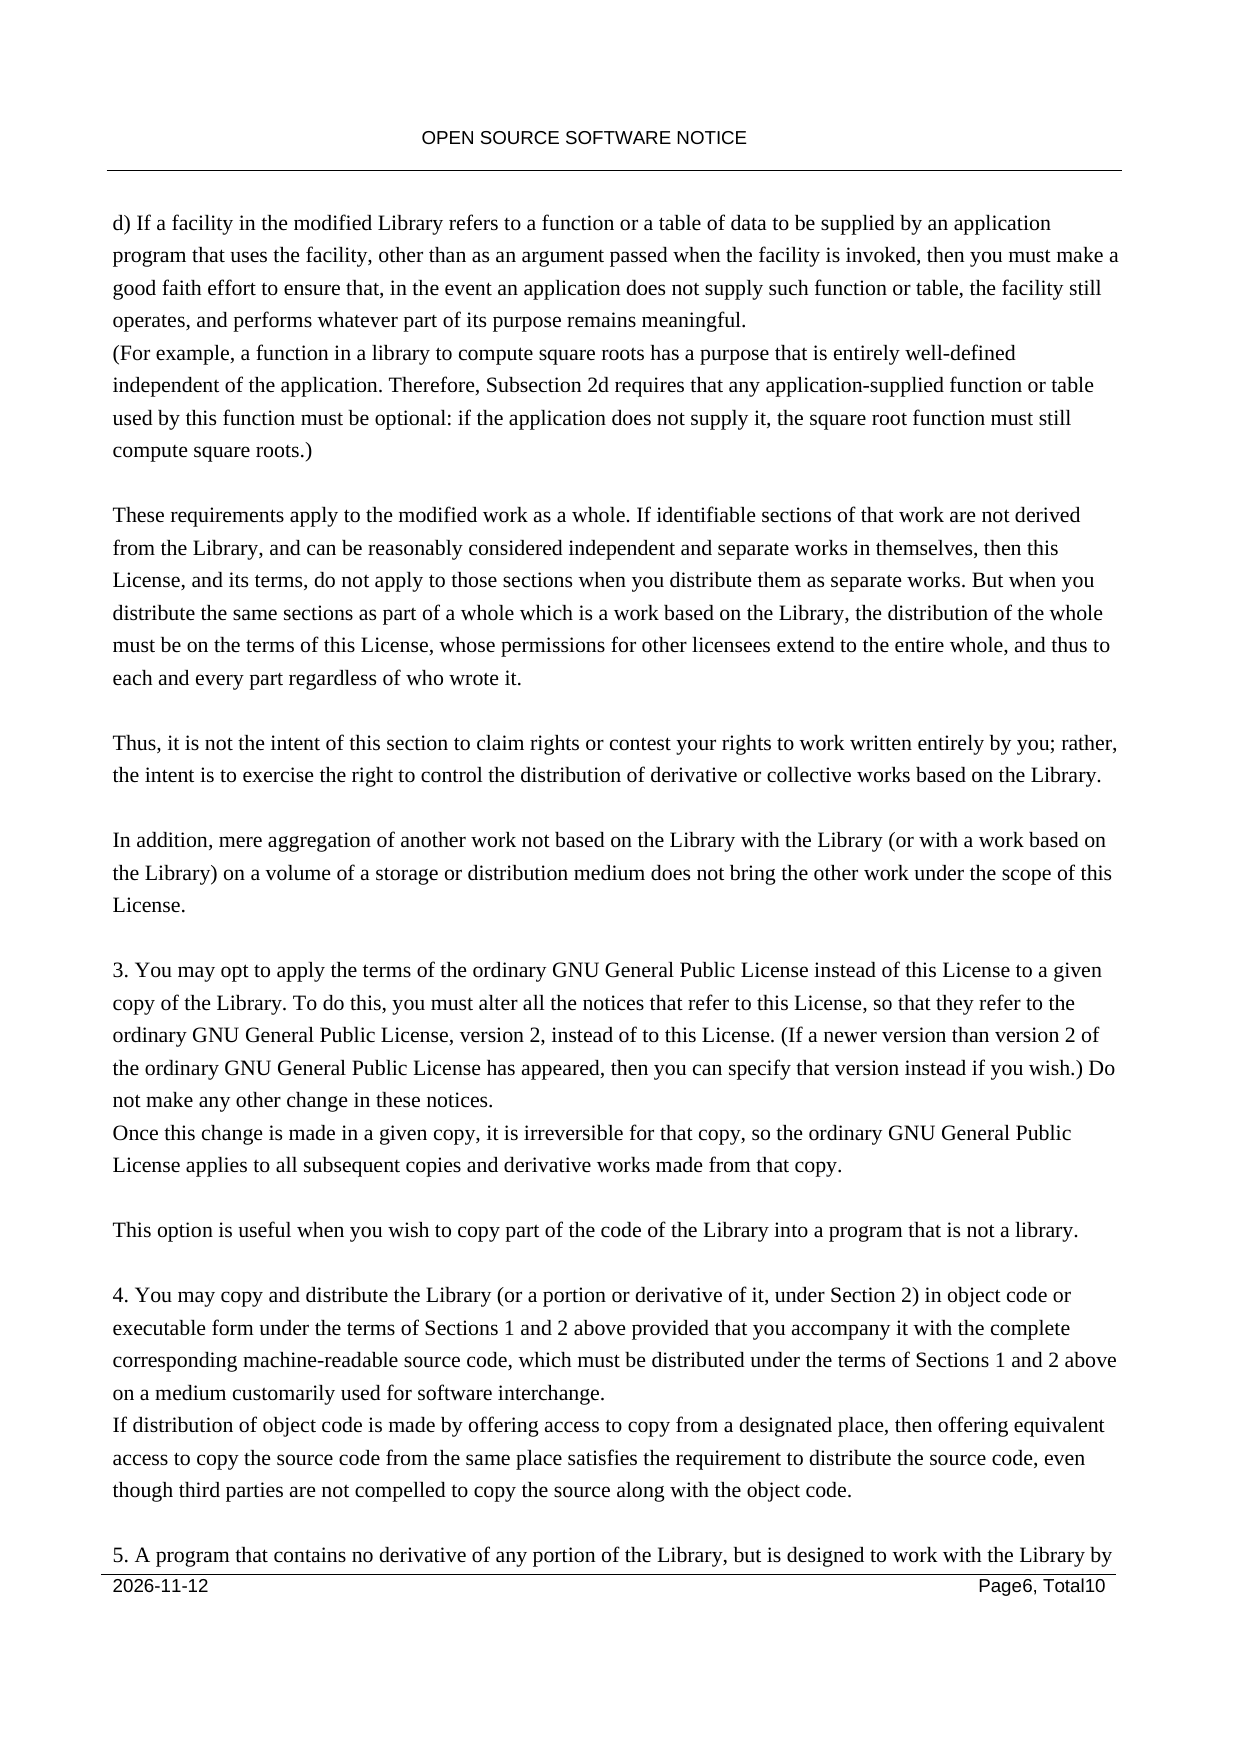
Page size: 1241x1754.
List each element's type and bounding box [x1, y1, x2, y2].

text [112, 206, 1128, 1571]
